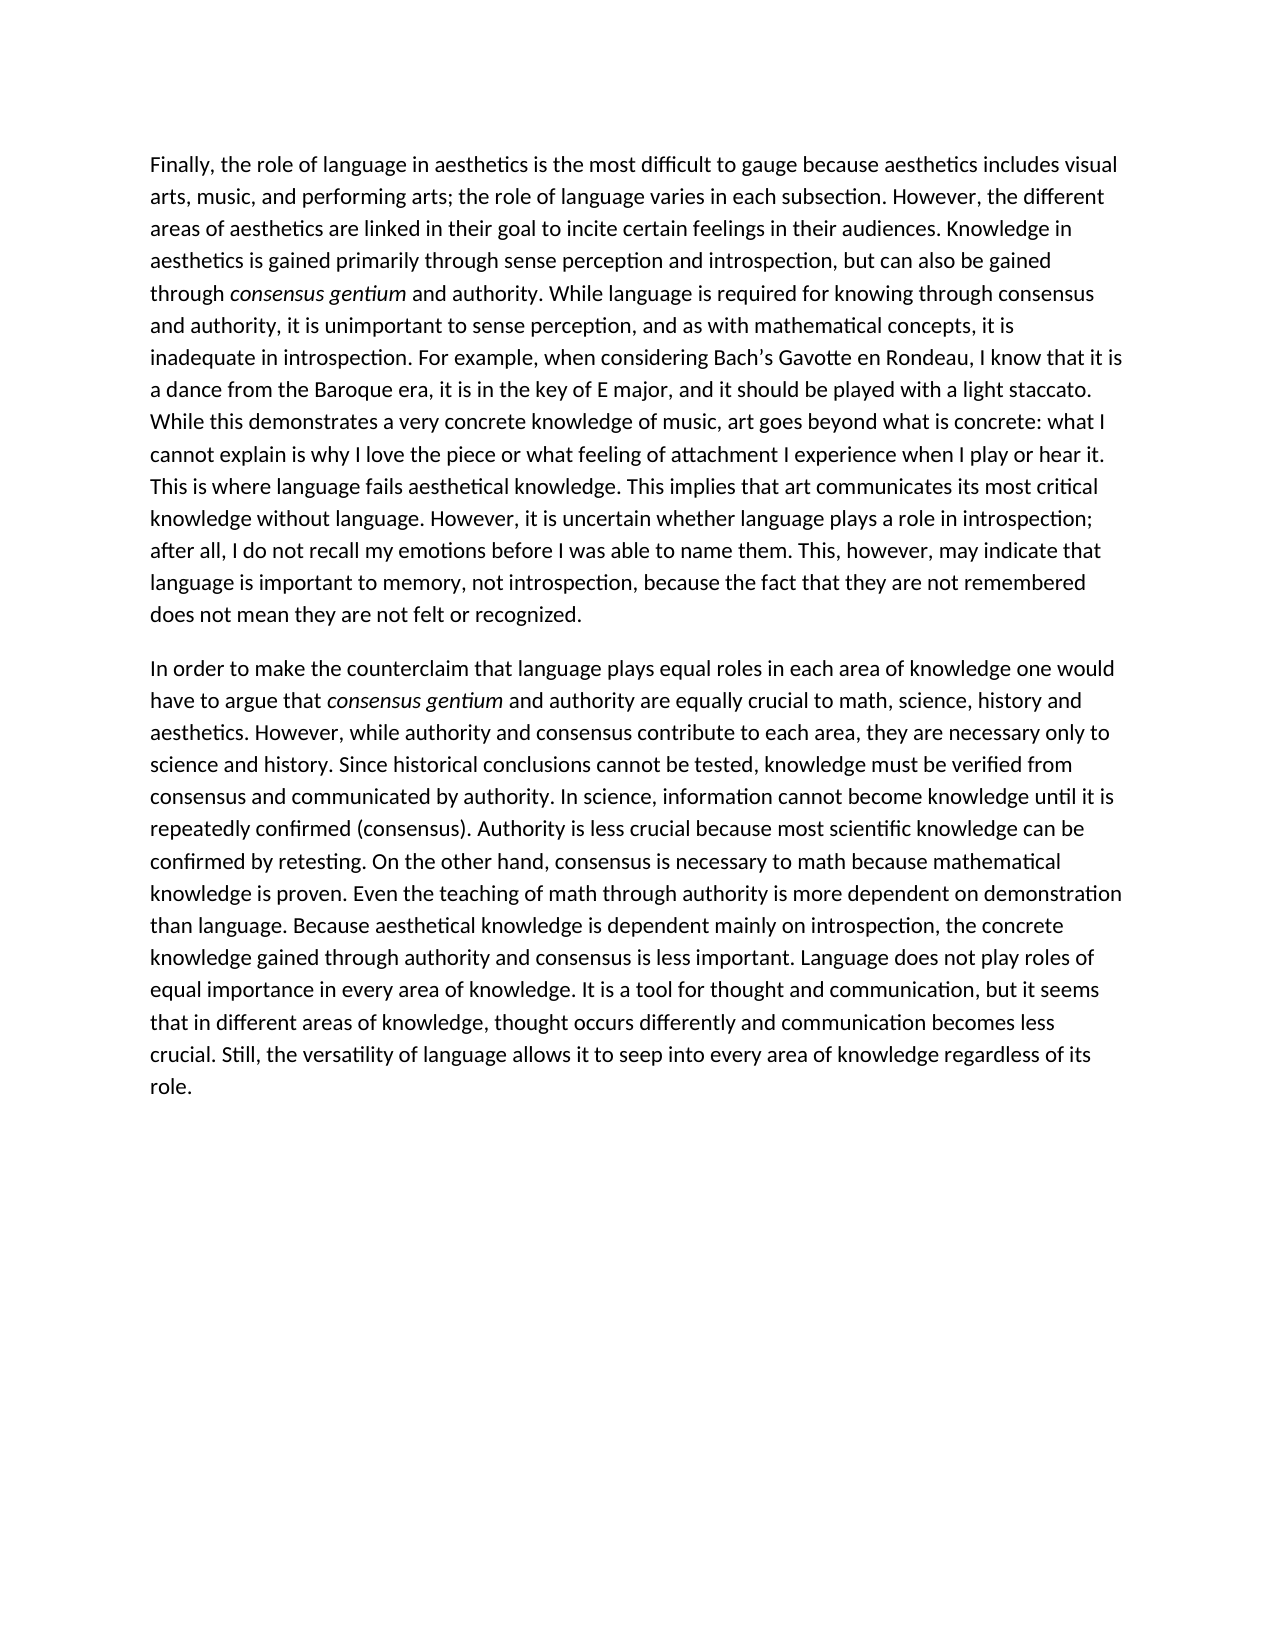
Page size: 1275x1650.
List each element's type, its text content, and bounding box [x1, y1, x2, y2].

text Finally, the role of language in aesthetics is the most difficult to gauge because aesthetics includes visual arts, music, and performing arts; the role of language varies in each subsection. However, the different areas of aesthetics are linked in their goal to incite certain feelings in their audiences. Knowledge in aesthetics is gained primarily through sense perception and introspection, but can also be gained through consensus gentium and authority. While language is required for knowing through consensus and authority, it is unimportant to sense perception, and as with mathematical concepts, it is inadequate in introspection. For example, when considering Bach’s Gavotte en Rondeau, I know that it is a dance from the Baroque era, it is in the key of E major, and it should be played with a light staccato. While this demonstrates a very concrete knowledge of music, art goes beyond what is concrete: what I cannot explain is why I love the piece or what feeling of attachment I experience when I play or hear it. This is where language fails aesthetical knowledge. This implies that art communicates its most critical knowledge without language. However, it is uncertain whether language plays a role in introspection; after all, I do not recall my emotions before I was able to name them. This, however, may indicate that language is important to memory, not introspection, because the fact that they are not remembered does not mean they are not felt or recognized. [150, 150, 1125, 629]
text In order to make the counterclaim that language plays equal roles in each area of knowledge one would have to argue that consensus gentium and authority are equally crucial to math, science, history and aesthetics. However, while authority and consensus contribute to each area, they are necessary only to science and history. Since historical conclusions cannot be tested, knowledge must be verified from consensus and communicated by authority. In science, information cannot become knowledge until it is repeatedly confirmed (consensus). Authority is less crucial because most scientific knowledge can be confirmed by retesting. On the other hand, consensus is necessary to math because mathematical knowledge is proven. Even the teaching of math through authority is more dependent on demonstration than language. Because aesthetical knowledge is dependent mainly on introspection, the concrete knowledge gained through authority and consensus is less important. Language does not play roles of equal importance in every area of knowledge. It is a tool for thought and communication, but it seems that in different areas of knowledge, thought occurs differently and communication becomes less crucial. Still, the versatility of language allows it to seep into every area of knowledge regardless of its role. [150, 654, 1125, 1100]
